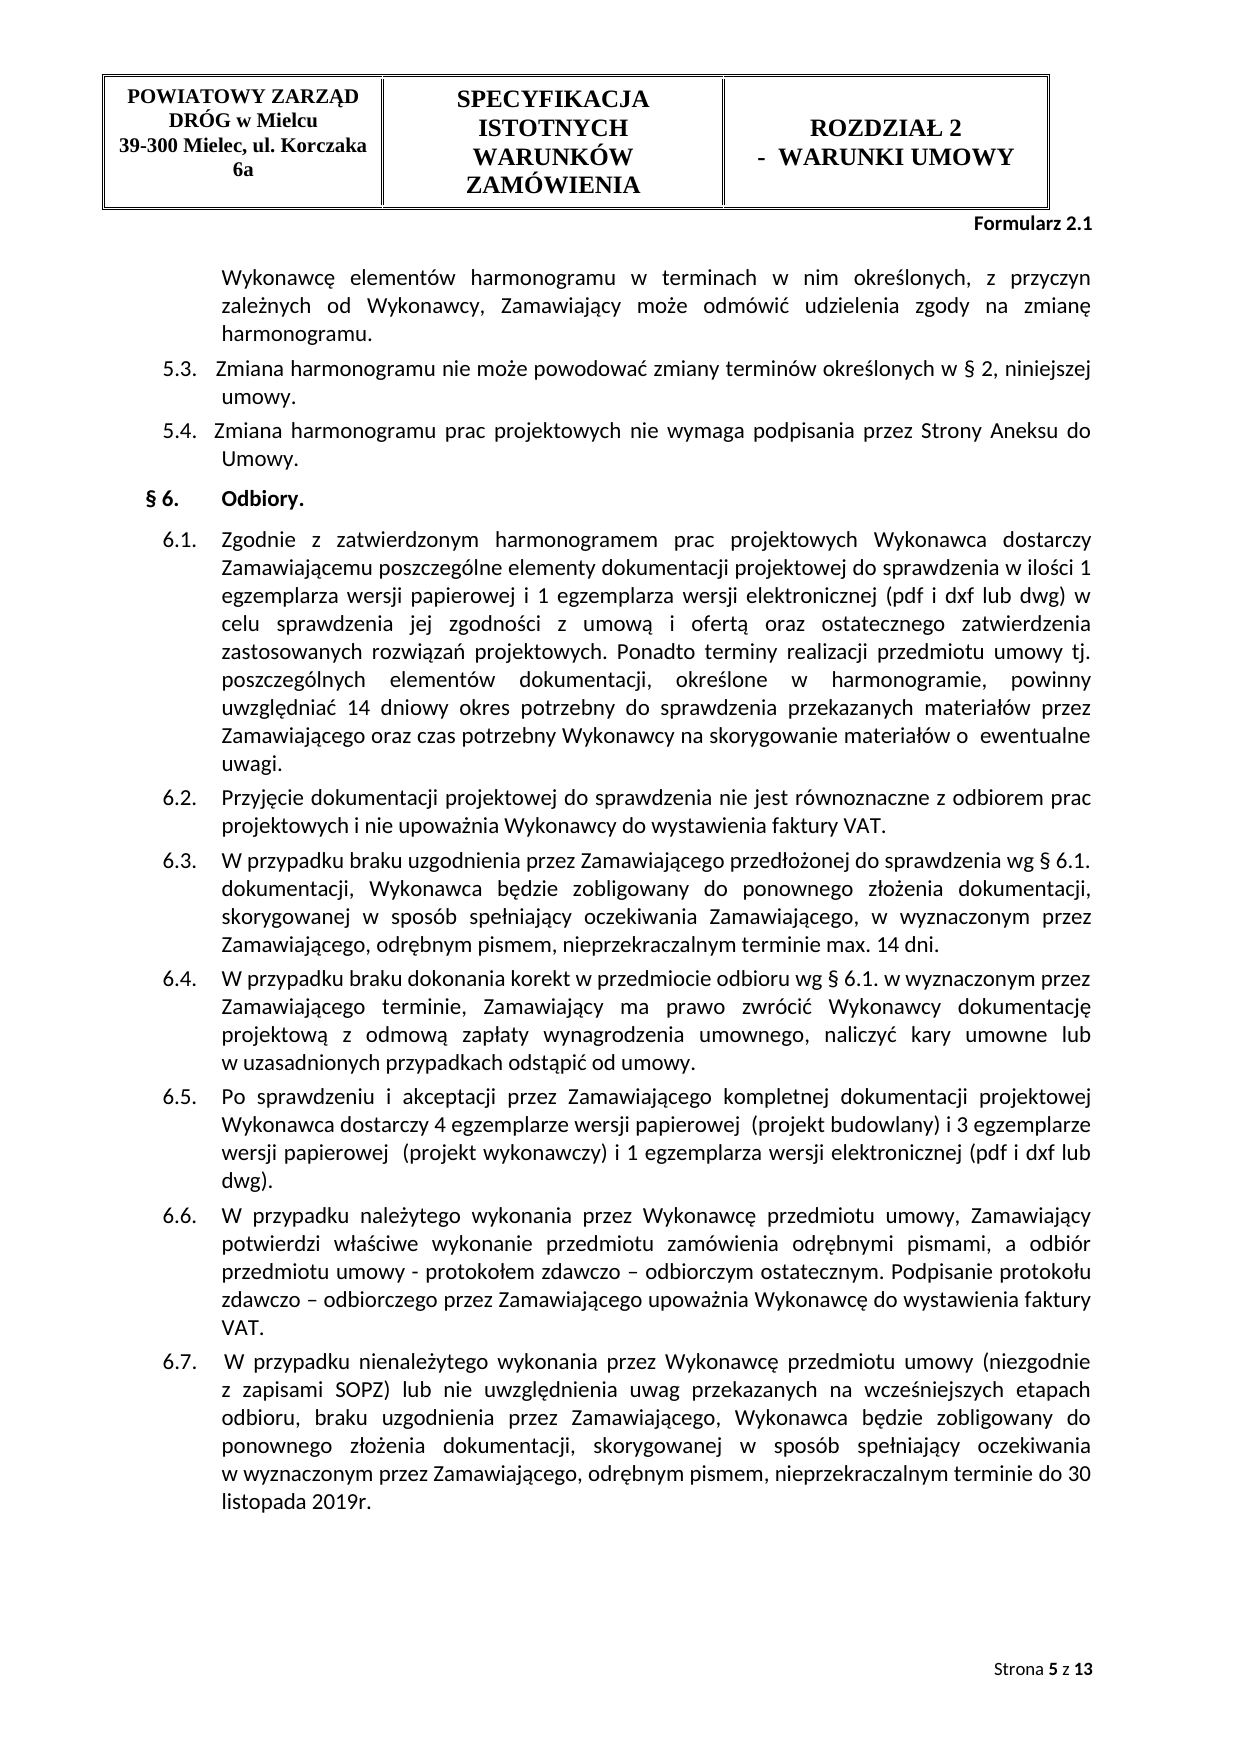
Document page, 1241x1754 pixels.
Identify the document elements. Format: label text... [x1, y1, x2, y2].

subtitle W przypadku braku uzgodnienia przez Zamawiającego przedłożonej do sprawdzenia wg § 6.1. dokumentacji, Wykonawca będzie zobligowany do ponownego złożenia dokumentacji, skorygowanej w sposób spełniający oczekiwania Zamawiającego, w wyznaczonym przez Zamawiającego, odrębnym pismem, nieprzekraczalnym terminie max. 14 dni. [162, 846, 1093, 958]
subtitle W przypadku braku dokonania korekt w przedmiocie odbioru wg § 6.1. w wyznaczonym przez Zamawiającego terminie, Zamawiający ma prawo zwrócić Wykonawcy dokumentację projektową z odmową zapłaty wynagrodzenia umownego, naliczyć kary umowne lub w uzasadnionych przypadkach odstąpić od umowy. [162, 964, 1093, 1076]
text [162, 263, 1093, 347]
text 5.3. Zmiana harmonogramu nie może powodować zmiany terminów określonych w § 2, niniejszej umowy. [162, 354, 1093, 410]
subtitle Zgodnie z zatwierdzonym harmonogramem prac projektowych Wykonawca dostarczy Zamawiającemu poszczególne elementy dokumentacji projektowej do sprawdzenia w ilości 1 egzemplarza wersji papierowej i 1 egzemplarza wersji elektronicznej (pdf i dxf lub dwg) w celu sprawdzenia jej zgodności z umową i ofertą oraz ostatecznego zatwierdzenia zastosowanych rozwiązań projektowych. Ponadto terminy realizacji przedmiotu umowy tj. poszczególnych elementów dokumentacji, określone w harmonogramie, powinny uwzględniać 14 dniowy okres potrzebny do sprawdzenia przekazanych materiałów przez Zamawiającego oraz czas potrzebny Wykonawcy na skorygowanie materiałów o ewentualne uwagi. [162, 525, 1093, 777]
subtitle Odbiory. [162, 484, 1093, 513]
text 6.7. W przypadku nienależytego wykonania przez Wykonawcę przedmiotu umowy (niezgodnie z zapisami SOPZ) lub nie uwzględnienia uwag przekazanych na wcześniejszych etapach odbioru, braku uzgodnienia przez Zamawiającego, Wykonawca będzie zobligowany do ponownego złożenia dokumentacji, skorygowanej w sposób spełniający oczekiwania w wyznaczonym przez Zamawiającego, odrębnym pismem, nieprzekraczalnym terminie do 30 listopada 2019r. [162, 1347, 1093, 1515]
text 5.4. Zmiana harmonogramu prac projektowych nie wymaga podpisania przez Strony Aneksu do Umowy. [162, 416, 1093, 472]
subtitle Po sprawdzeniu i akceptacji przez Zamawiającego kompletnej dokumentacji projektowej Wykonawca dostarczy 4 egzemplarze wersji papierowej (projekt budowlany) i 3 egzemplarze wersji papierowej (projekt wykonawczy) i 1 egzemplarza wersji elektronicznej (pdf i dxf lub dwg). [162, 1082, 1093, 1194]
subtitle W przypadku należytego wykonania przez Wykonawcę przedmiotu umowy, Zamawiający potwierdzi właściwe wykonanie przedmiotu zamówienia odrębnymi pismami, a odbiór przedmiotu umowy - protokołem zdawczo – odbiorczym ostatecznym. Podpisanie protokołu zdawczo – odbiorczego przez Zamawiającego upoważnia Wykonawcę do wystawienia faktury VAT. [162, 1201, 1093, 1341]
subtitle Przyjęcie dokumentacji projektowej do sprawdzenia nie jest równoznaczne z odbiorem prac projektowych i nie upoważnia Wykonawcy do wystawienia faktury VAT. [162, 783, 1093, 839]
